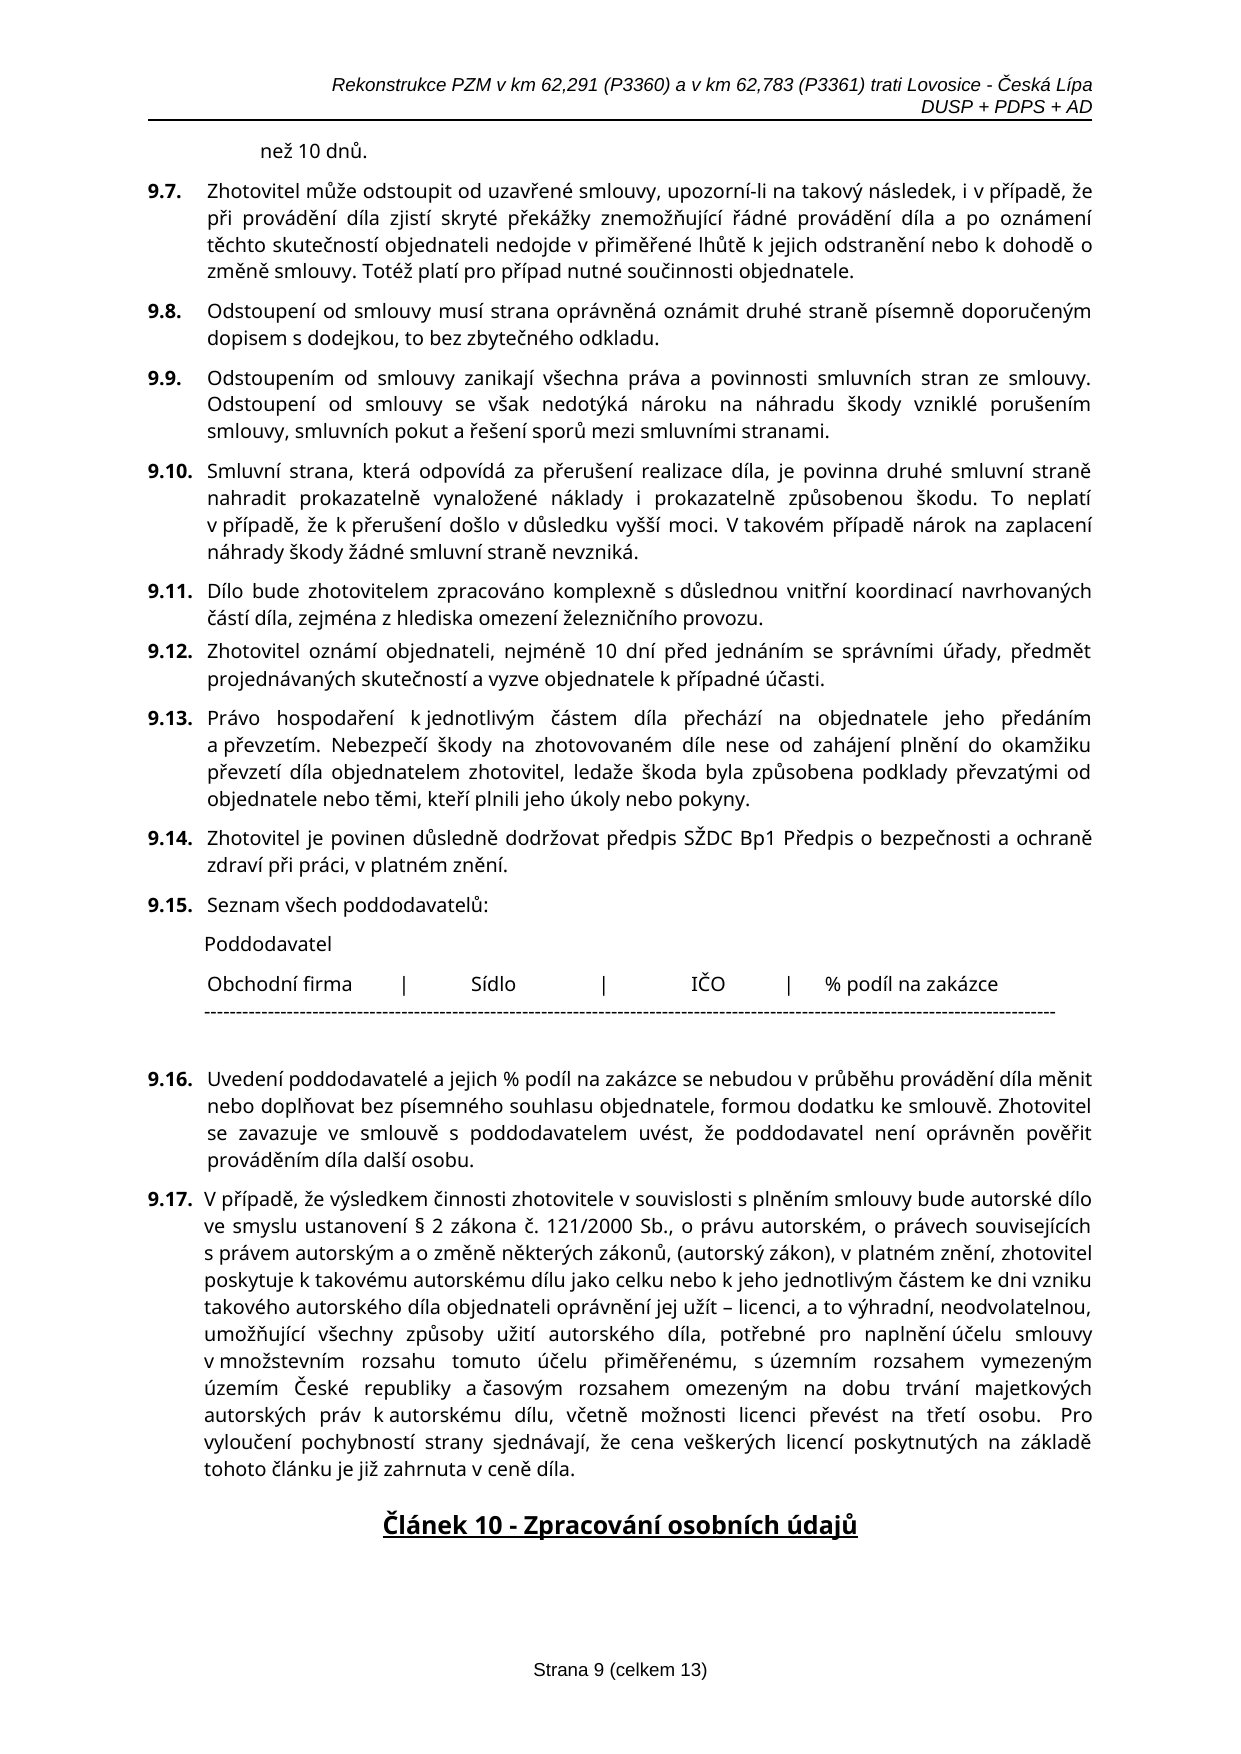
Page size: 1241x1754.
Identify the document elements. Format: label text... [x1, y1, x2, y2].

text 9.12. Zhotovitel oznámí objednateli, nejméně 10 dní před jednáním se správními úřady, předmět projednávaných skutečností a vyzve objednatele k případné účasti. [148, 638, 1092, 692]
text 9.8. Odstoupení od smlouvy musí strana oprávněná oznámit druhé straně písemně doporučeným dopisem s dodejkou, to bez zbytečného odkladu. [148, 297, 1092, 351]
text 9.16. Uvedení poddodavatelé a jejich % podíl na zakázce se nebudou v průběhu provádění díla měnit nebo doplňovat bez písemného souhlasu objednatele, formou dodatku ke smlouvě. Zhotovitel se zavazuje ve smlouvě s poddodavatelem uvést, že poddodavatel není oprávněn pověřit prováděním díla další osobu. [148, 1065, 1092, 1173]
text Obchodní firma | Sídlo | IČO | % podíl na zakázce [151, 970, 1092, 997]
text 9.7. Zhotovitel může odstoupit od uzavřené smlouvy, upozorní-li na takový následek, i v případě, že při provádění díla zjistí skryté překážky znemožňující řádné provádění díla a po oznámení těchto skutečností objednateli nedojde v přiměřené lhůtě k jejich odstranění nebo k dohodě o změně smlouvy. Totéž platí pro případ nutné součinnosti objednatele. [148, 177, 1092, 285]
text 9.14. Zhotovitel je povinen důsledně dodržovat předpis SŽDC Bp1 Předpis o bezpečnosti a ochraně zdraví při práci, v platném znění. [148, 825, 1092, 879]
text 9.11. Dílo bude zhotovitelem zpracováno komplexně s důslednou vnitřní koordinací navrhovaných částí díla, zejména z hlediska omezení železničního provozu. [148, 578, 1092, 632]
text 9.10. Smluvní strana, která odpovídá za přerušení realizace díla, je povinna druhé smluvní straně nahradit prokazatelně vynaložené náklady i prokazatelně způsobenou škodu. To neplatí v případě, že k přerušení došlo v důsledku vyšší moci. V takovém případě nárok na zaplacení náhrady škody žádné smluvní straně nevzniká. [148, 457, 1092, 565]
text 9.13. Právo hospodaření k jednotlivým částem díla přechází na objednatele jeho předáním a převzetím. Nebezpečí škody na zhotovovaném díle nese od zahájení plnění do okamžiku převzetí díla objednatelem zhotovitel, ledaže škoda byla způsobena podklady převzatými od objednatele nebo těmi, kteří plnili jeho úkoly nebo pokyny. [148, 704, 1092, 812]
text 9.17. V případě, že výsledkem činnosti zhotovitele v souvislosti s plněním smlouvy bude autorské dílo ve smyslu ustanovení § 2 zákona č. 121/2000 Sb., o právu autorském, o právech souvisejících s právem autorským a o změně některých zákonů, (autorský zákon), v platném znění, zhotovitel poskytuje k takovému autorskému dílu jako celku nebo k jeho jednotlivým částem ke dni vzniku takového autorského díla objednateli oprávnění jej užít – licenci, a to výhradní, neodvolatelnou, umožňující všechny způsoby užití autorského díla, potřebné pro naplnění účelu smlouvy v množstevním rozsahu tomuto účelu přiměřenému, s územním rozsahem vymezeným územím České republiky a časovým rozsahem omezeným na dobu trvání majetkových autorských práv k autorskému dílu, včetně možnosti licenci převést na třetí osobu. Pro vyloučení pochybností strany sjednávají, že cena veškerých licencí poskytnutých na základě tohoto článku je již zahrnuta v ceně díla. [148, 1186, 1092, 1482]
text Poddodavatel [148, 931, 1092, 958]
text -------------------------------------------------------------------------------------------------------------------------------------- [148, 997, 1092, 1024]
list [223, 137, 1092, 164]
text 9.15. Seznam všech poddodavatelů: [148, 891, 1092, 918]
subtitle Článek 10 - Zpracování osobních údajů [148, 1507, 1092, 1542]
text 9.9. Odstoupením od smlouvy zanikají všechna práva a povinnosti smluvních stran ze smlouvy. Odstoupení od smlouvy se však nedotýká nároku na náhradu škody vzniklé porušením smlouvy, smluvních pokut a řešení sporů mezi smluvními stranami. [148, 364, 1092, 445]
